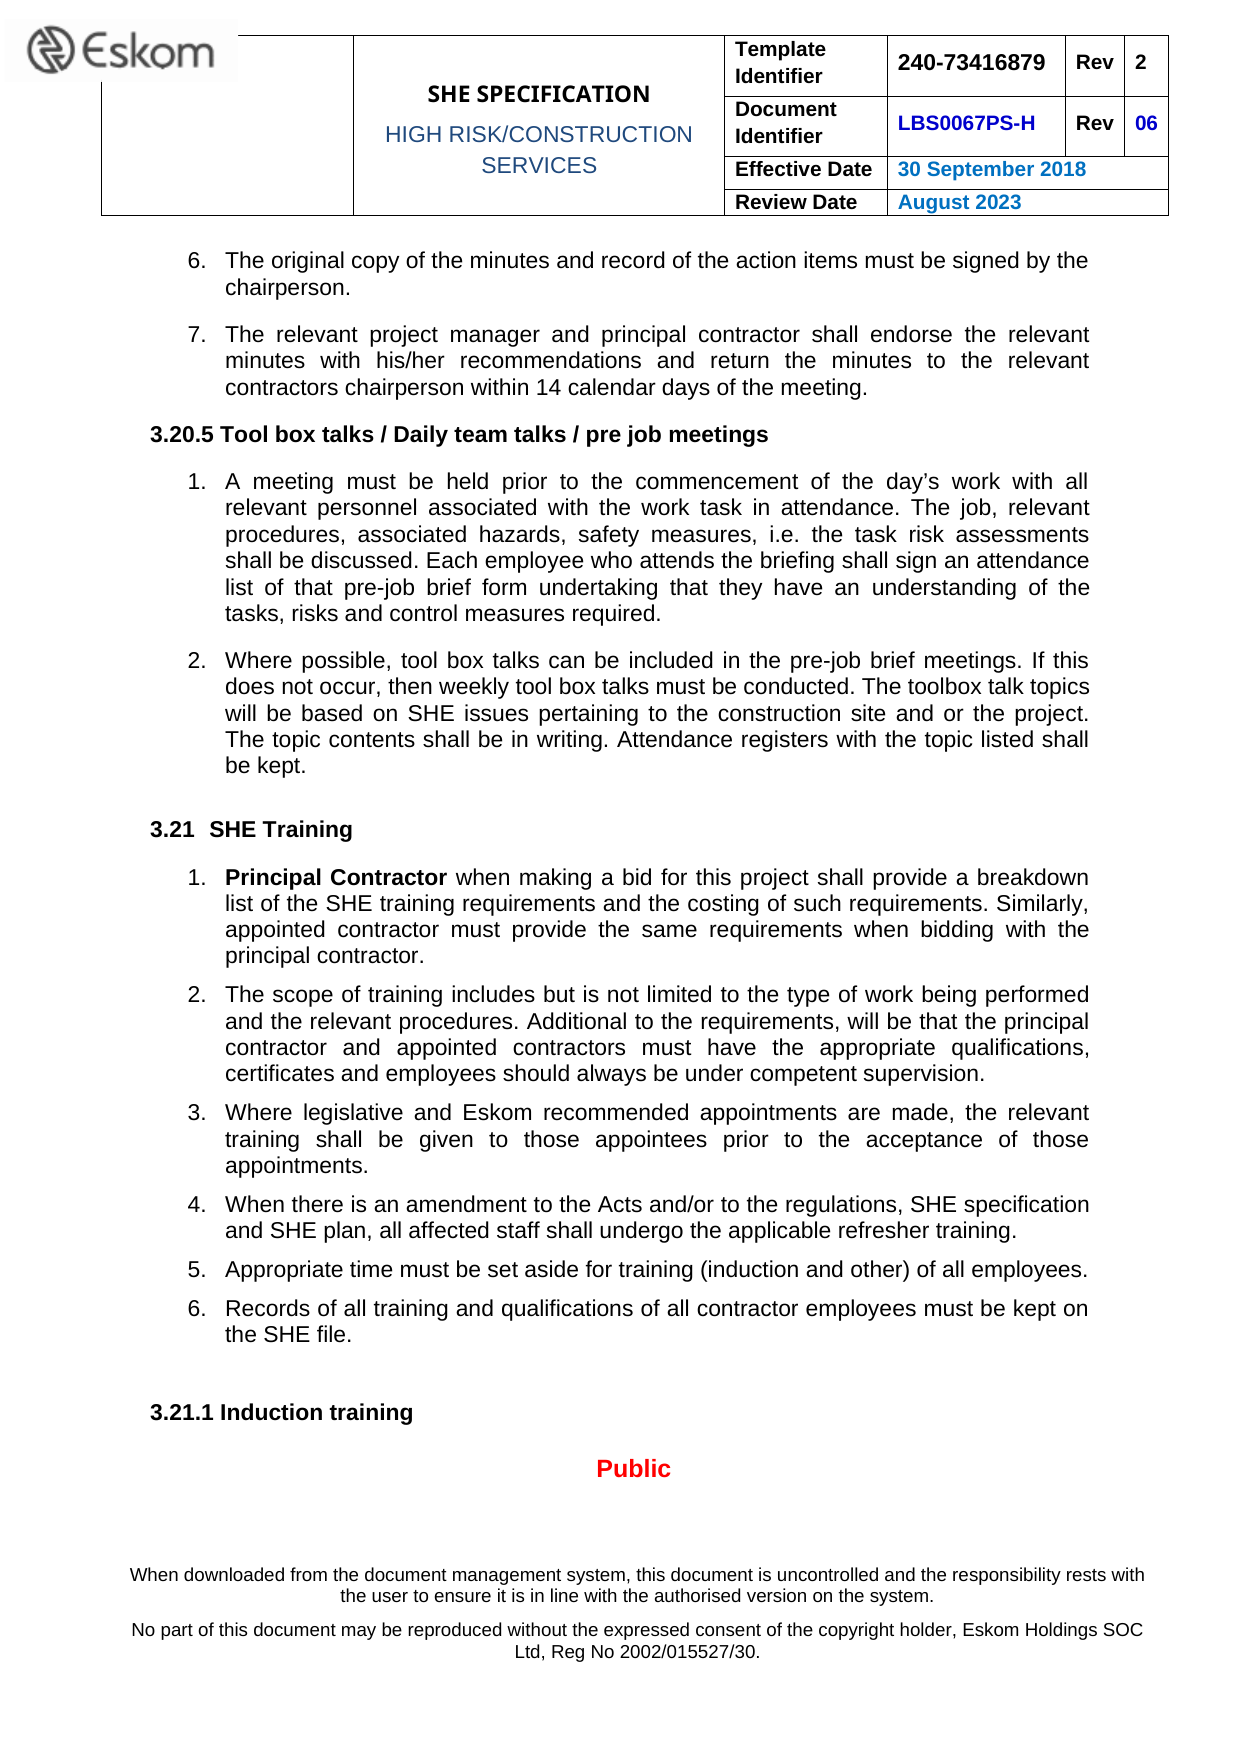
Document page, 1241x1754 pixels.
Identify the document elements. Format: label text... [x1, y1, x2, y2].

list SHE Training [150, 816, 1090, 843]
text 3.21.1 Induction training [150, 1399, 1090, 1425]
list Where possible, tool box talks can be included in the pre-job brief meetings. If this does not occur, then weekly tool box talks must be conducted. The toolbox talk topics will be based on SHE issues pertaining to the construction site and or the project. The topic contents shall be in writing. Attendance registers with the topic listed shall be kept. [187, 647, 1090, 779]
list Records of all training and qualifications of all contractor employees must be kept on the SHE file. [187, 1295, 1090, 1348]
list The scope of training includes but is not limited to the type of work being performed and the relevant procedures. Additional to the requirements, will be that the principal contractor and appointed contractors must have the appropriate qualifications, certificates and employees should always be under competent supervision. [187, 981, 1090, 1087]
list When there is an amendment to the Acts and/or to the regulations, SHE specification and SHE plan, all affected staff shall undergo the applicable refresher training. [187, 1191, 1090, 1243]
list Appropriate time must be set aside for training (induction and other) of all employees. [187, 1256, 1090, 1282]
list A meeting must be held prior to the commencement of the day’s work with all relevant personnel associated with the work task in attendance. The job, relevant procedures, associated hazards, safety measures, i.e. the task risk assessments shall be discussed. Each employee who attends the briefing shall sign an attendance list of that pre-job brief form undertaking that they have an understanding of the tasks, risks and control measures required. [187, 468, 1090, 626]
list Principal Contractor when making a bid for this project shall provide a breakdown list of the SHE training requirements and the costing of such requirements. Similarly, appointed contractor must provide the same requirements when bidding with the principal contractor. [187, 863, 1090, 969]
list The original copy of the minutes and record of the action items must be signed by the chairperson. [187, 247, 1090, 300]
list The relevant project manager and principal contractor shall endorse the relevant minutes with his/her recommendations and return the minutes to the relevant contractors chairperson within 14 calendar days of the meeting. [187, 321, 1090, 400]
list Where legislative and Eskom recommended appointments are made, the relevant training shall be given to those appointees prior to the acceptance of those appointments. [187, 1099, 1090, 1178]
text 3.20.5 Tool box talks / Daily team talks / pre job meetings [150, 421, 1090, 447]
